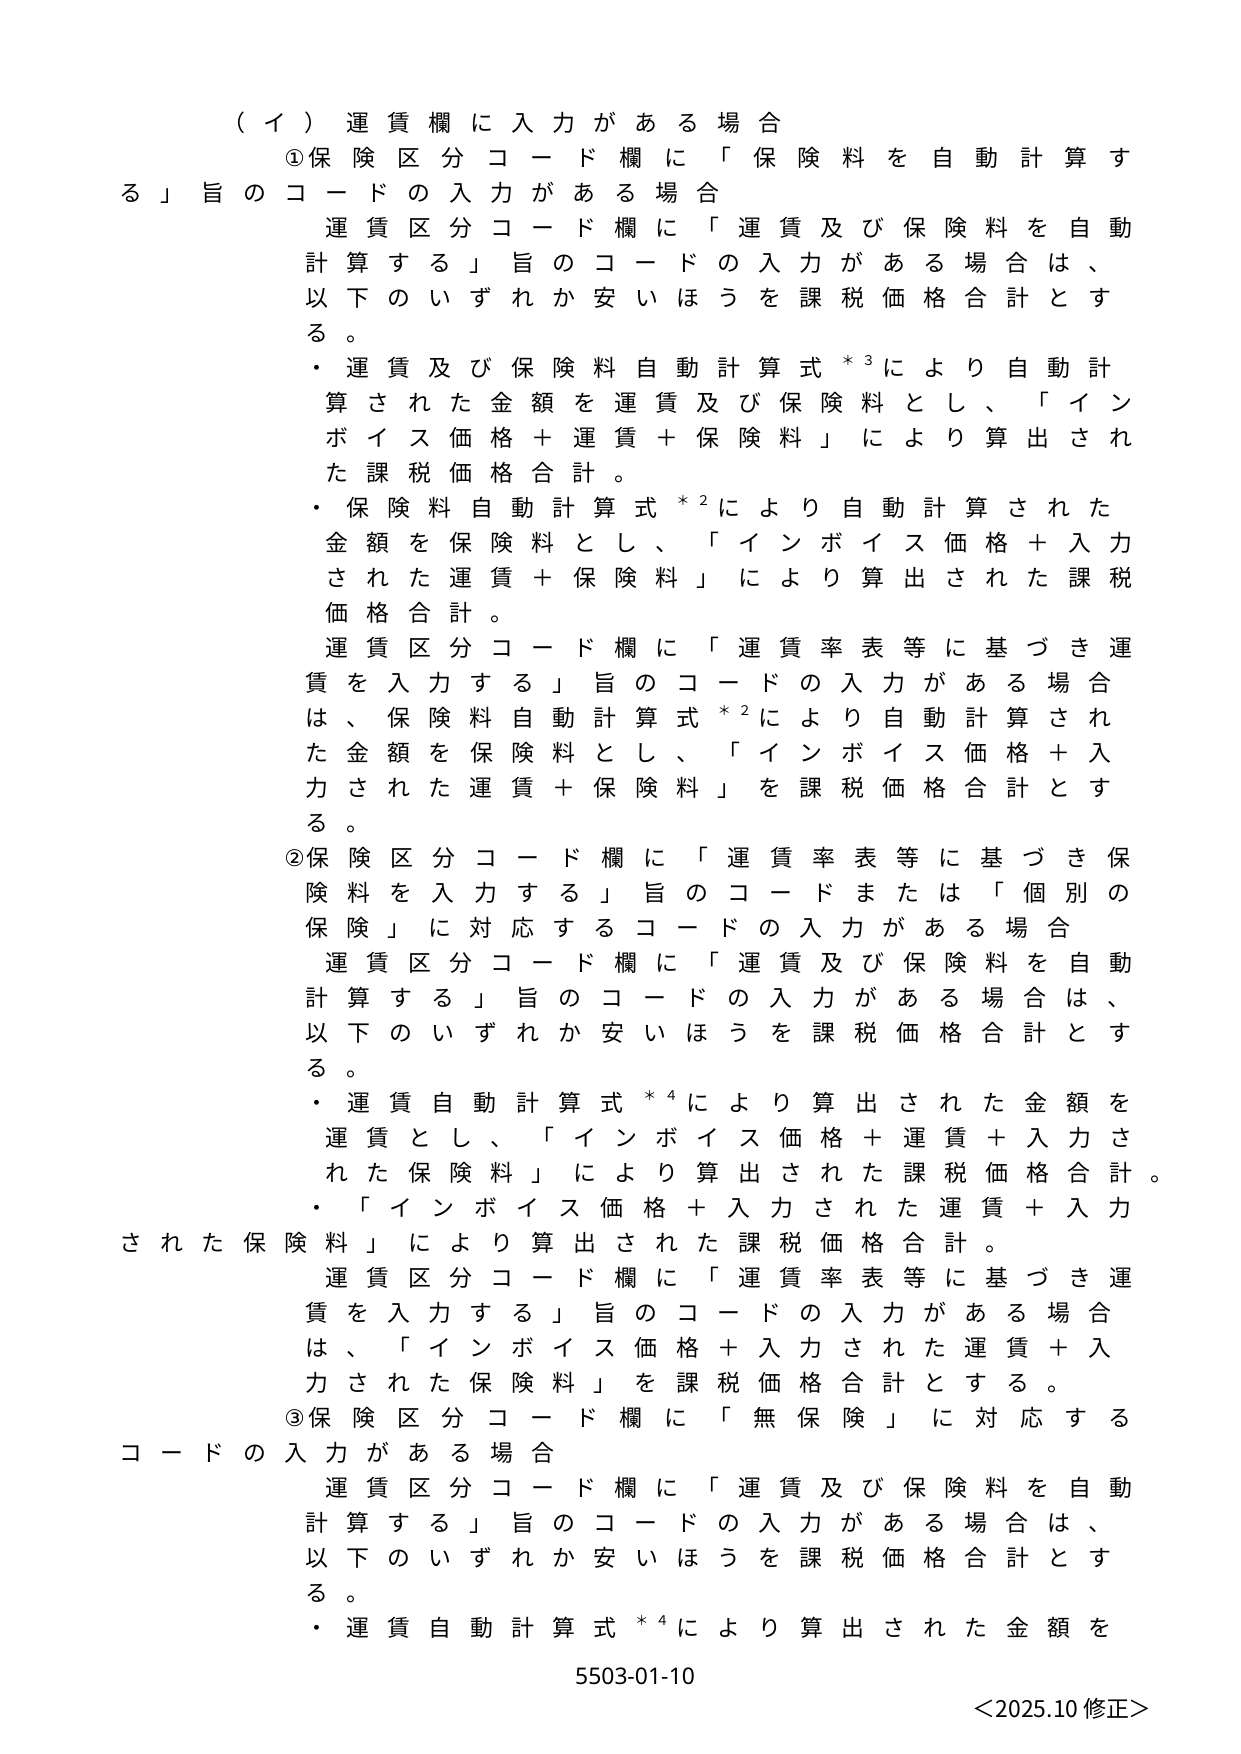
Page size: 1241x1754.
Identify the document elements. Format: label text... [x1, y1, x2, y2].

text 運賃区分コード欄に「運賃率表等に基づき運賃を入力する」旨のコードの入力がある場合は、保険料自動計算式＊２により自動計算された金額を保険料とし、「インボイス価格＋入力された運賃＋保険料」を課税価格合計とする。 [284, 629, 1150, 839]
text 運賃区分コード欄に「運賃及び保険料を自動計算する」旨のコードの入力がある場合は、以下のいずれか安いほうを課税価格合計とする。 [284, 209, 1150, 349]
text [286, 1609, 1150, 1644]
text ①保険区分コード欄に「保険料を自動計算する」旨のコードの入力がある場合 [119, 139, 1150, 209]
text ・保険料自動計算式＊２により自動計算された金額を保険料とし、「インボイス価格＋入力された運賃＋保険料」により算出された課税価格合計。 [286, 489, 1150, 629]
text 運賃区分コード欄に「運賃率表等に基づき運賃を入力する」旨のコードの入力がある場合は、「インボイス価格＋入力された運賃＋入力された保険料」を課税価格合計とする。 [284, 1259, 1150, 1399]
text ・運賃及び保険料自動計算式＊３により自動計算された金額を運賃及び保険料とし、「インボイス価格＋運賃＋保険料」により算出された課税価格合計。 [286, 349, 1150, 489]
text 運賃区分コード欄に「運賃及び保険料を自動計算する」旨のコードの入力がある場合は、以下のいずれか安いほうを課税価格合計とする。 [284, 944, 1150, 1084]
text ③保険区分コード欄に「無保険」に対応するコードの入力がある場合 [119, 1399, 1150, 1469]
text （イ）運賃欄に入力がある場合 [119, 104, 1150, 139]
text ・「インボイス価格＋入力された運賃＋入力された保険料」により算出された課税価格合計。 [119, 1189, 1150, 1259]
text 運賃区分コード欄に「運賃及び保険料を自動計算する」旨のコードの入力がある場合は、以下のいずれか安いほうを課税価格合計とする。 [284, 1469, 1150, 1609]
text ②保険区分コード欄に「運賃率表等に基づき保険料を入力する」旨のコードまたは「個別の保険」に対応するコードの入力がある場合 [266, 839, 1150, 944]
text ・運賃自動計算式＊４により算出された金額を運賃とし、「インボイス価格＋運賃＋入力された保険料」により算出された課税価格合計。 [286, 1084, 1150, 1189]
